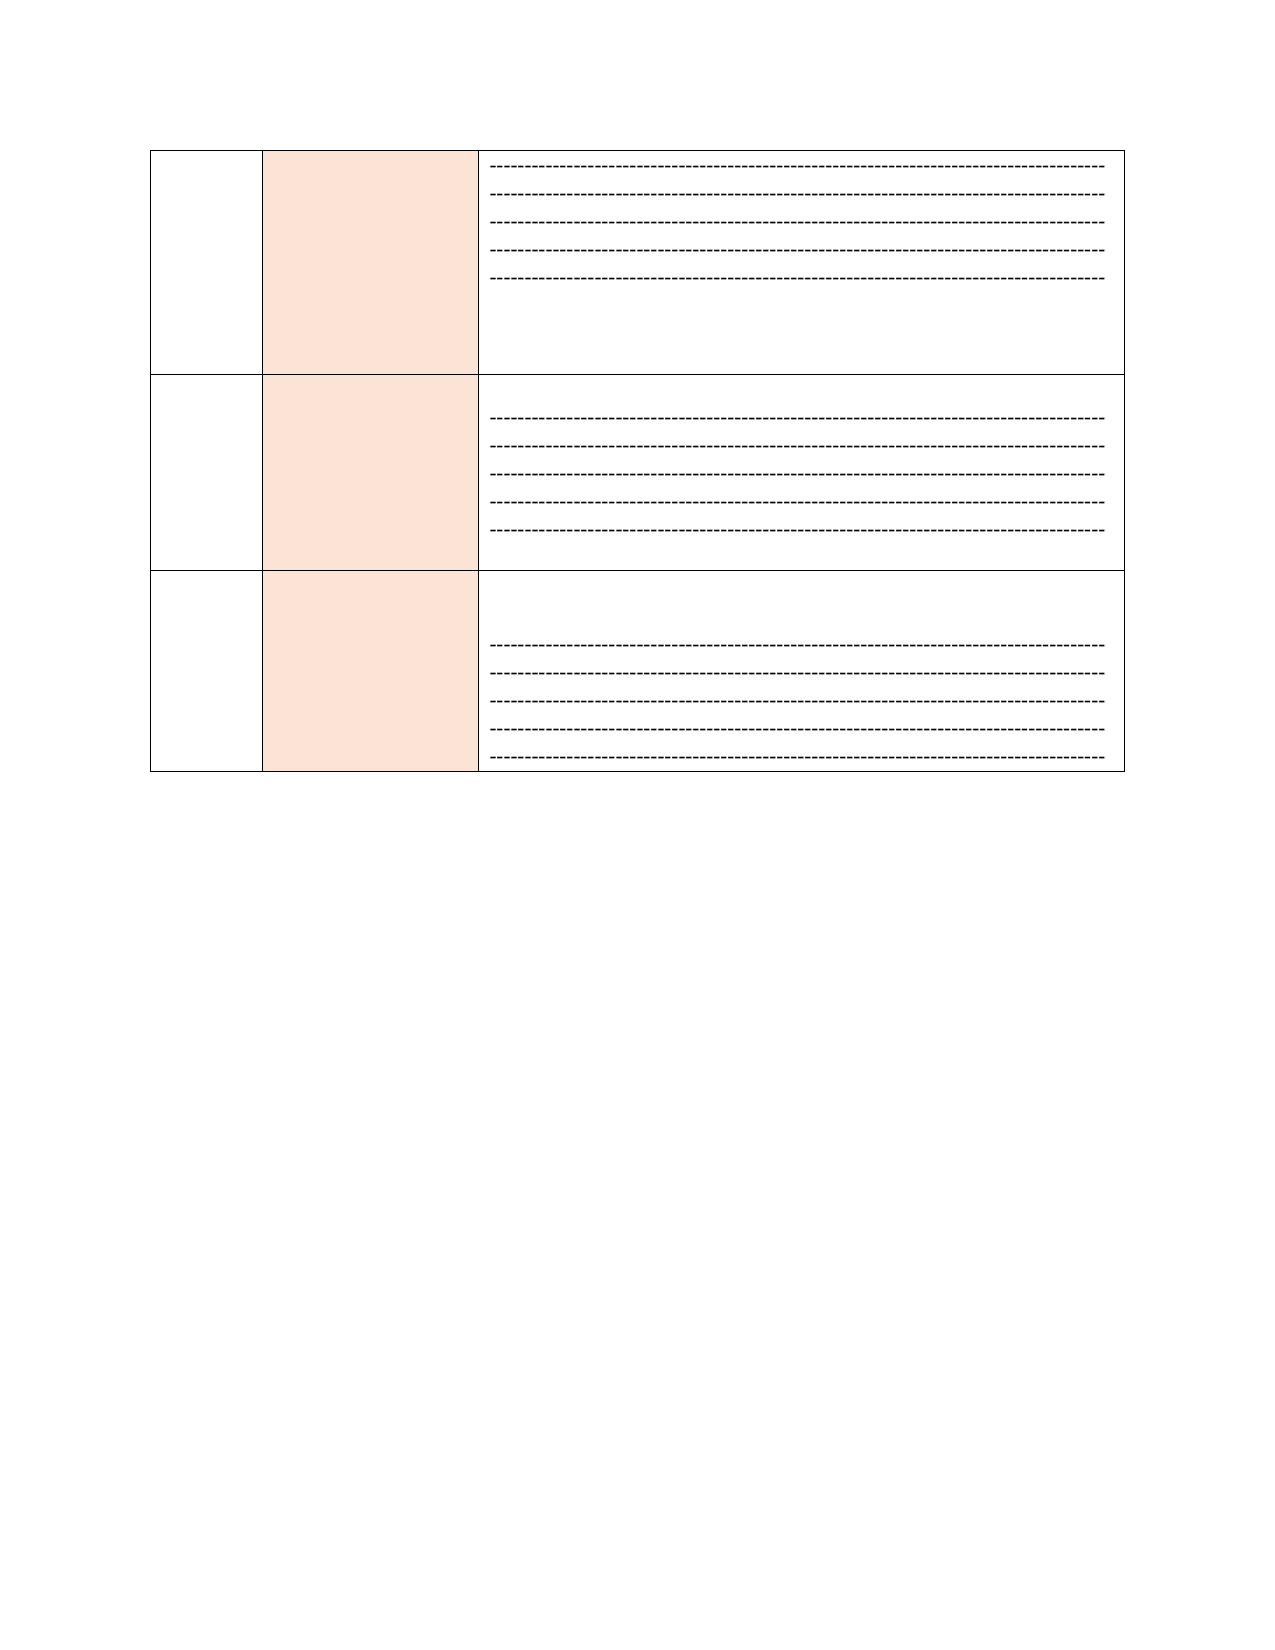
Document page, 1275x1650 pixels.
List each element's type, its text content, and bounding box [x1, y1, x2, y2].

table_cell [151, 151, 262, 374]
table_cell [479, 151, 1124, 374]
table_cell [151, 571, 262, 771]
table_cell [263, 375, 478, 570]
table_cell [151, 375, 262, 570]
table_cell [263, 151, 478, 374]
table_cell [263, 571, 478, 771]
